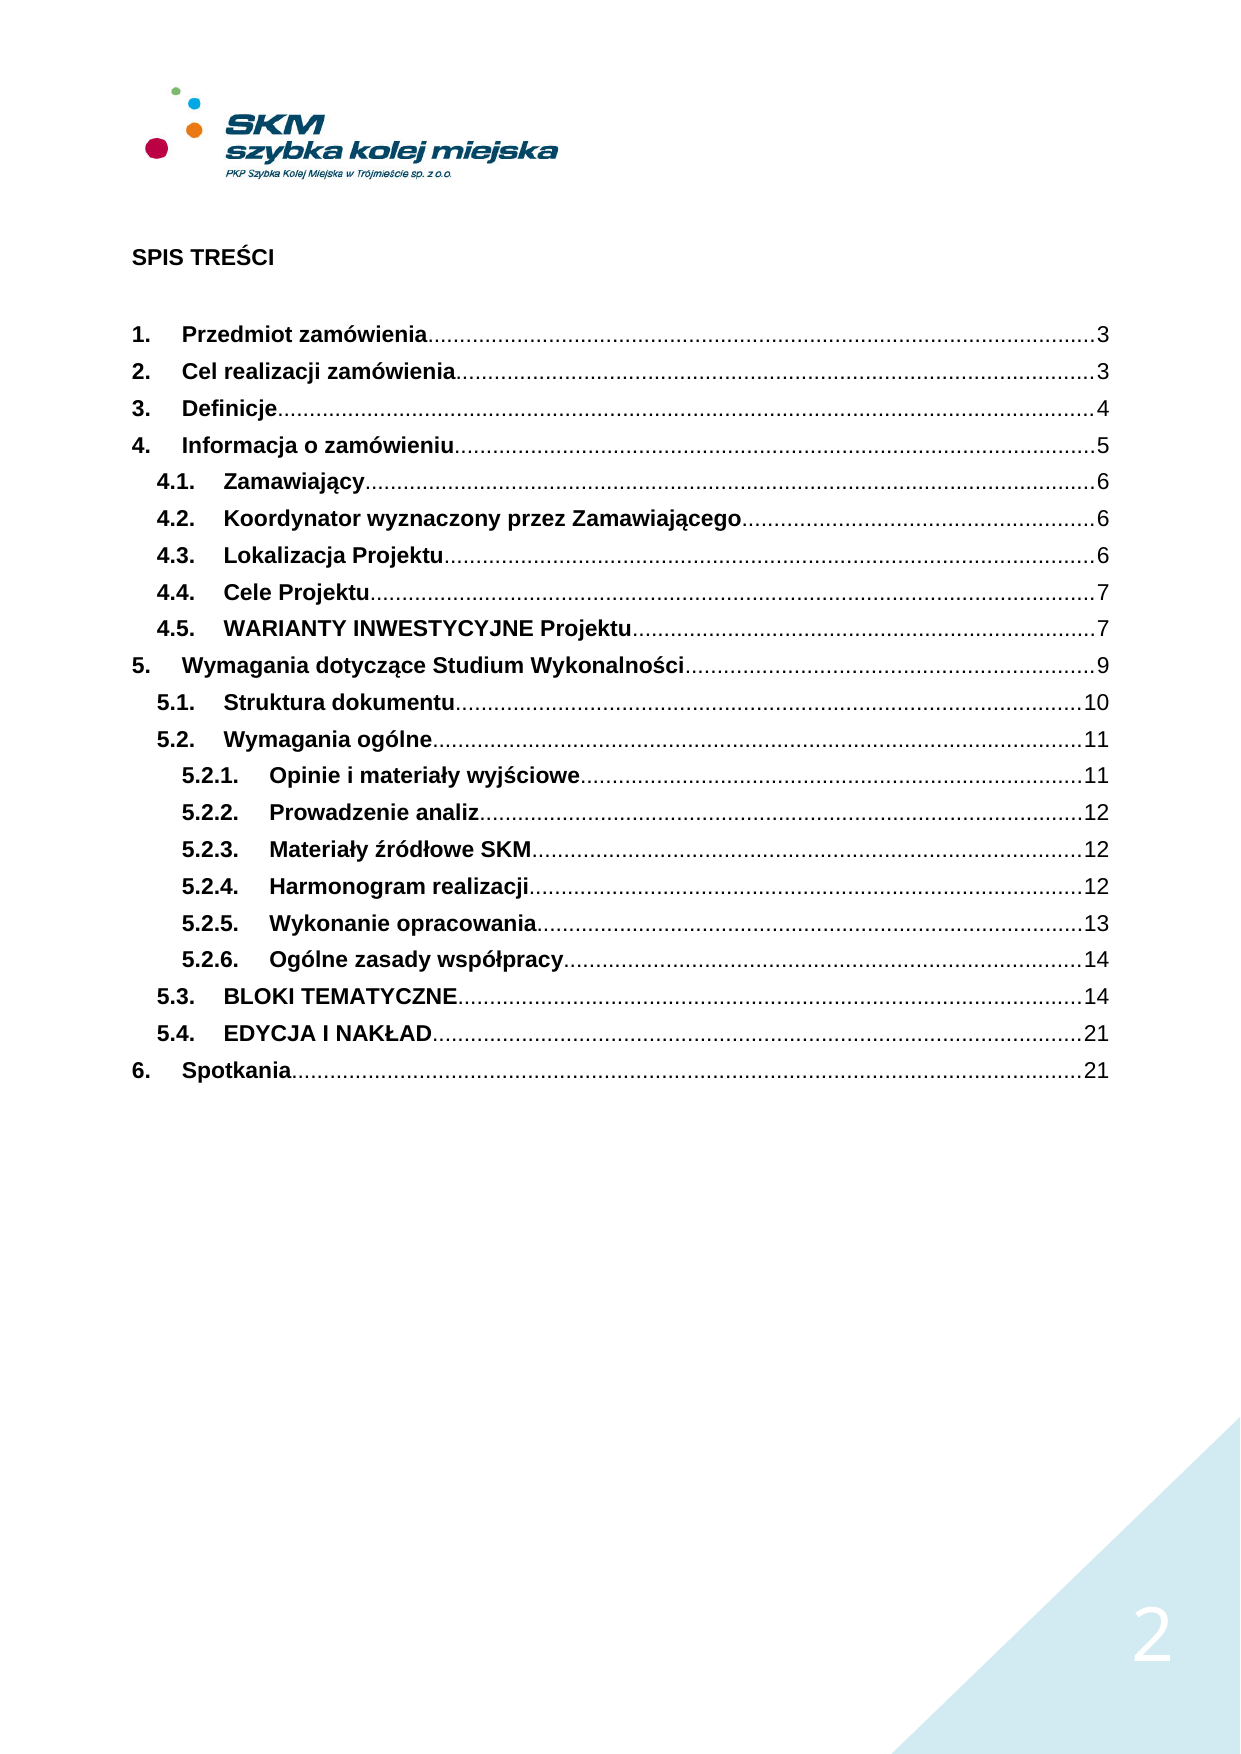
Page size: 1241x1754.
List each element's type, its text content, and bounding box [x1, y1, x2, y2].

picture [131, 73, 574, 189]
text SPIS TREŚCI [132, 243, 1110, 270]
